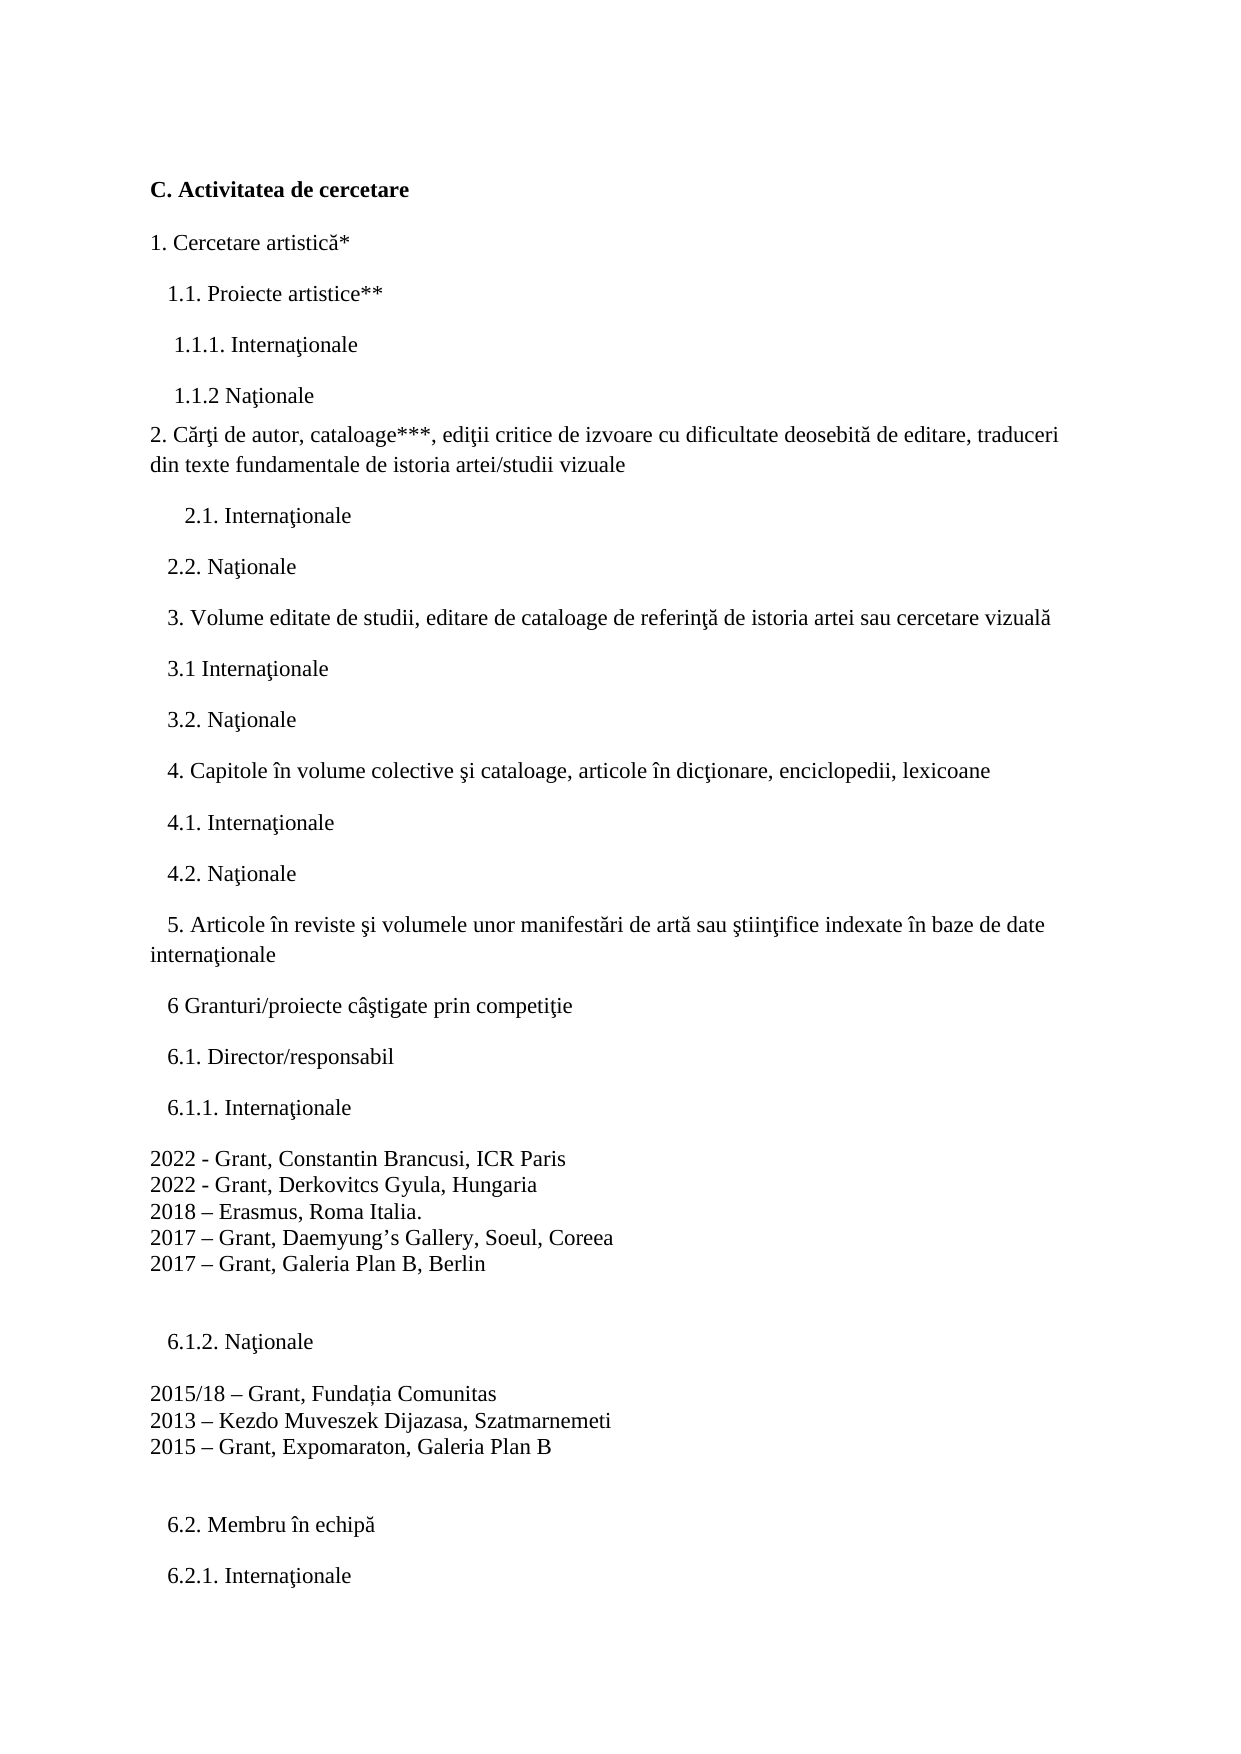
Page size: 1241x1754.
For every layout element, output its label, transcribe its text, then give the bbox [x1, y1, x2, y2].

text 6.1. Director/responsabil [150, 1043, 1090, 1069]
text 4. Capitole în volume colective şi cataloage, articole în dicţionare, enciclopedii, lexicoane [150, 757, 1090, 784]
text 6 Granturi/proiecte câştigate prin competiţie [150, 992, 1090, 1018]
text 3.1 Internaţionale [150, 655, 1090, 682]
text 2. Cărţi de autor, cataloage***, ediţii critice de izvoare cu dificultate deosebită de editare, traduceri din texte fundamentale de istoria artei/studii vizuale [150, 421, 1090, 478]
text 1.1.2 Naţionale [173, 382, 1090, 408]
text 2.1. Internaţionale [150, 502, 1090, 529]
text 2022 - Grant, Constantin Brancusi, ICR Paris [150, 1145, 1090, 1171]
text 3.2. Naţionale [150, 706, 1090, 733]
text 6.1.1. Internaţionale [150, 1094, 1090, 1120]
text 3. Volume editate de studii, editare de cataloage de referinţă de istoria artei sau cercetare vizuală [150, 604, 1090, 631]
text 6.2.1. Internaţionale [150, 1562, 1090, 1588]
text 2018 – Erasmus, Roma Italia. [150, 1198, 1090, 1224]
text 2017 – Grant, Galeria Plan B, Berlin [150, 1250, 1090, 1277]
text 2013 – Kezdo Muveszek Dijazasa, Szatmarnemeti [150, 1407, 1090, 1433]
text 6.1.2. Naţionale [150, 1328, 1090, 1354]
text 2022 - Grant, Derkovitcs Gyula, Hungaria [150, 1171, 1090, 1198]
text C. Activitatea de cercetare [150, 176, 1090, 203]
text 2015 – Grant, Expomaraton, Galeria Plan B [150, 1433, 1090, 1459]
text 4.1. Internaţionale [150, 808, 1090, 835]
text 1. Cercetare artistică* [150, 229, 1090, 255]
text 1.1. Proiecte artistice** [150, 280, 1090, 306]
text 2015/18 – Grant, Fundația Comunitas [150, 1381, 1090, 1407]
text 2017 – Grant, Daemyung’s Gallery, Soeul, Coreea [150, 1224, 1090, 1250]
text 6.2. Membru în echipă [150, 1511, 1090, 1537]
text 1.1.1. Internaţionale [150, 331, 1090, 357]
text 4.2. Naţionale [150, 859, 1090, 886]
text 5. Articole în reviste şi volumele unor manifestări de artă sau ştiinţifice indexate în baze de date internaţionale [150, 911, 1090, 967]
text 2.2. Naţionale [150, 553, 1090, 580]
